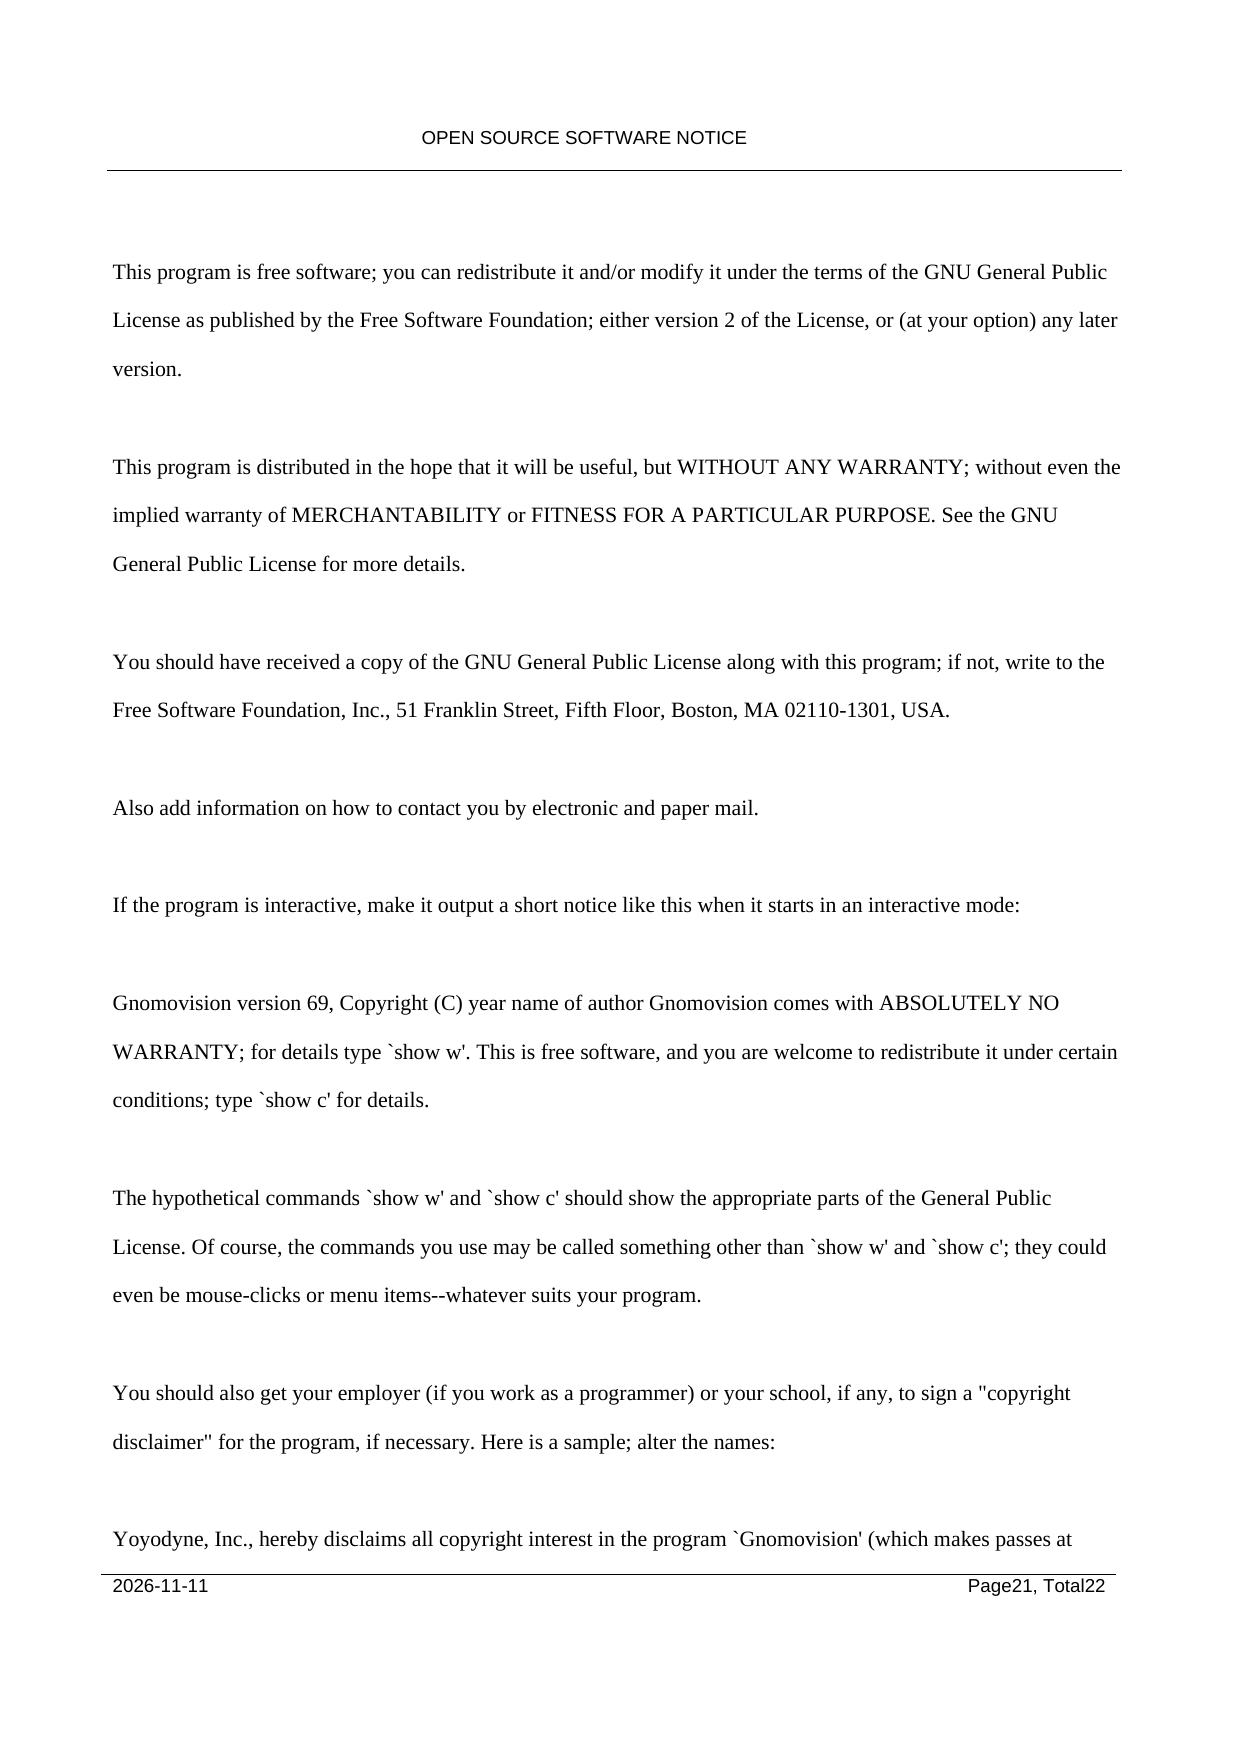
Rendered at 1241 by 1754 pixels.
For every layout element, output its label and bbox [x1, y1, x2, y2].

text [112, 206, 1128, 1555]
